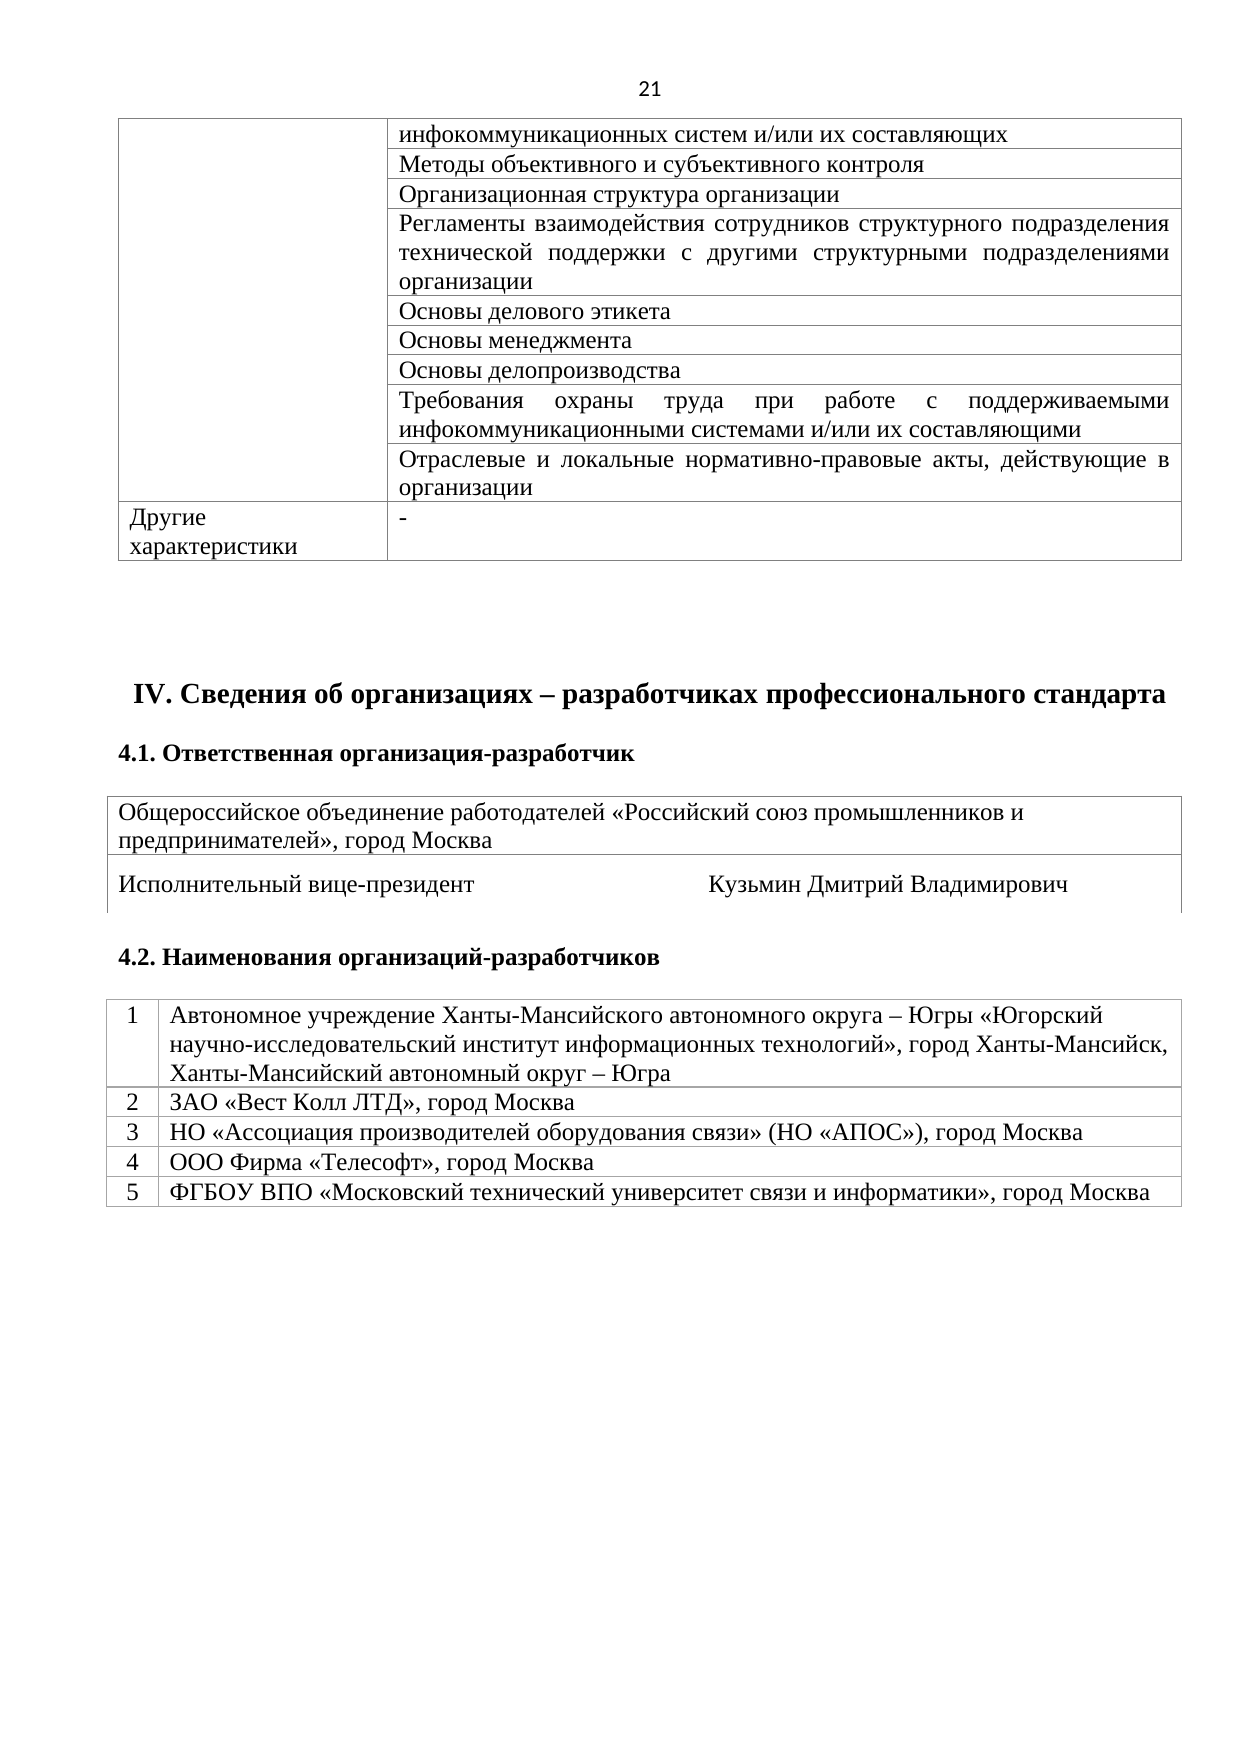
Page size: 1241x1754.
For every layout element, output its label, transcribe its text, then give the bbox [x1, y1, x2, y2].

table_cell Основы делопроизводства [388, 355, 1181, 384]
table_cell ЗАО «Вест Колл ЛТД», город Москва [159, 1088, 1181, 1116]
text 4.1. Ответственная организация-разработчик [118, 738, 1181, 767]
table_header 1 [107, 1000, 158, 1086]
table_cell Другие характеристики [119, 502, 387, 560]
table_cell 5 [107, 1177, 158, 1206]
table_cell Методы объективного и субъективного контроля [388, 149, 1181, 178]
table_cell 3 [107, 1117, 158, 1146]
table_cell - [388, 502, 1181, 560]
text 4.2. Наименования организаций-разработчиков [118, 942, 1181, 970]
table_cell Основы делового этикета [388, 296, 1181, 324]
table_cell ФГБОУ ВПО «Московский технический университет связи и информатики», город Москва [159, 1177, 1181, 1206]
table_cell Исполнительный вице-президент Кузьмин Дмитрий Владимирович [108, 855, 1181, 913]
table_cell Регламенты взаимодействия сотрудников структурного подразделения технической поддержки с другими структурными подразделениями организации [388, 209, 1181, 295]
table_header Общероссийское объединение работодателей «Российский союз промышленников и предпринимателей», город Москва [108, 797, 1181, 854]
table_cell 4 [107, 1147, 158, 1176]
table_cell Требования охраны труда при работе с поддерживаемыми инфокоммуникационными системами и/или их составляющими [388, 385, 1181, 443]
table_cell Основы менеджмента [388, 326, 1181, 354]
subtitle IV. Сведения об организациях – разработчиках профессионального стандарта [118, 676, 1181, 709]
table_cell ООО Фирма «Телесофт», город Москва [159, 1147, 1181, 1176]
table_cell НО «Ассоциация производителей оборудования связи» (НО «АПОС»), город Москва [159, 1117, 1181, 1146]
table_cell Отраслевые и локальные нормативно-правовые акты, действующие в организации [388, 444, 1181, 501]
table_header Автономное учреждение Ханты-Мансийского автономного округа – Югры «Югорский научно-исследовательский институт информационных технологий», город Ханты-Мансийск, Ханты-Мансийский автономный округ – Югра [159, 1000, 1181, 1086]
table_cell Организационная структура организации [388, 179, 1181, 207]
table_cell 2 [107, 1088, 158, 1116]
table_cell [388, 119, 1181, 148]
